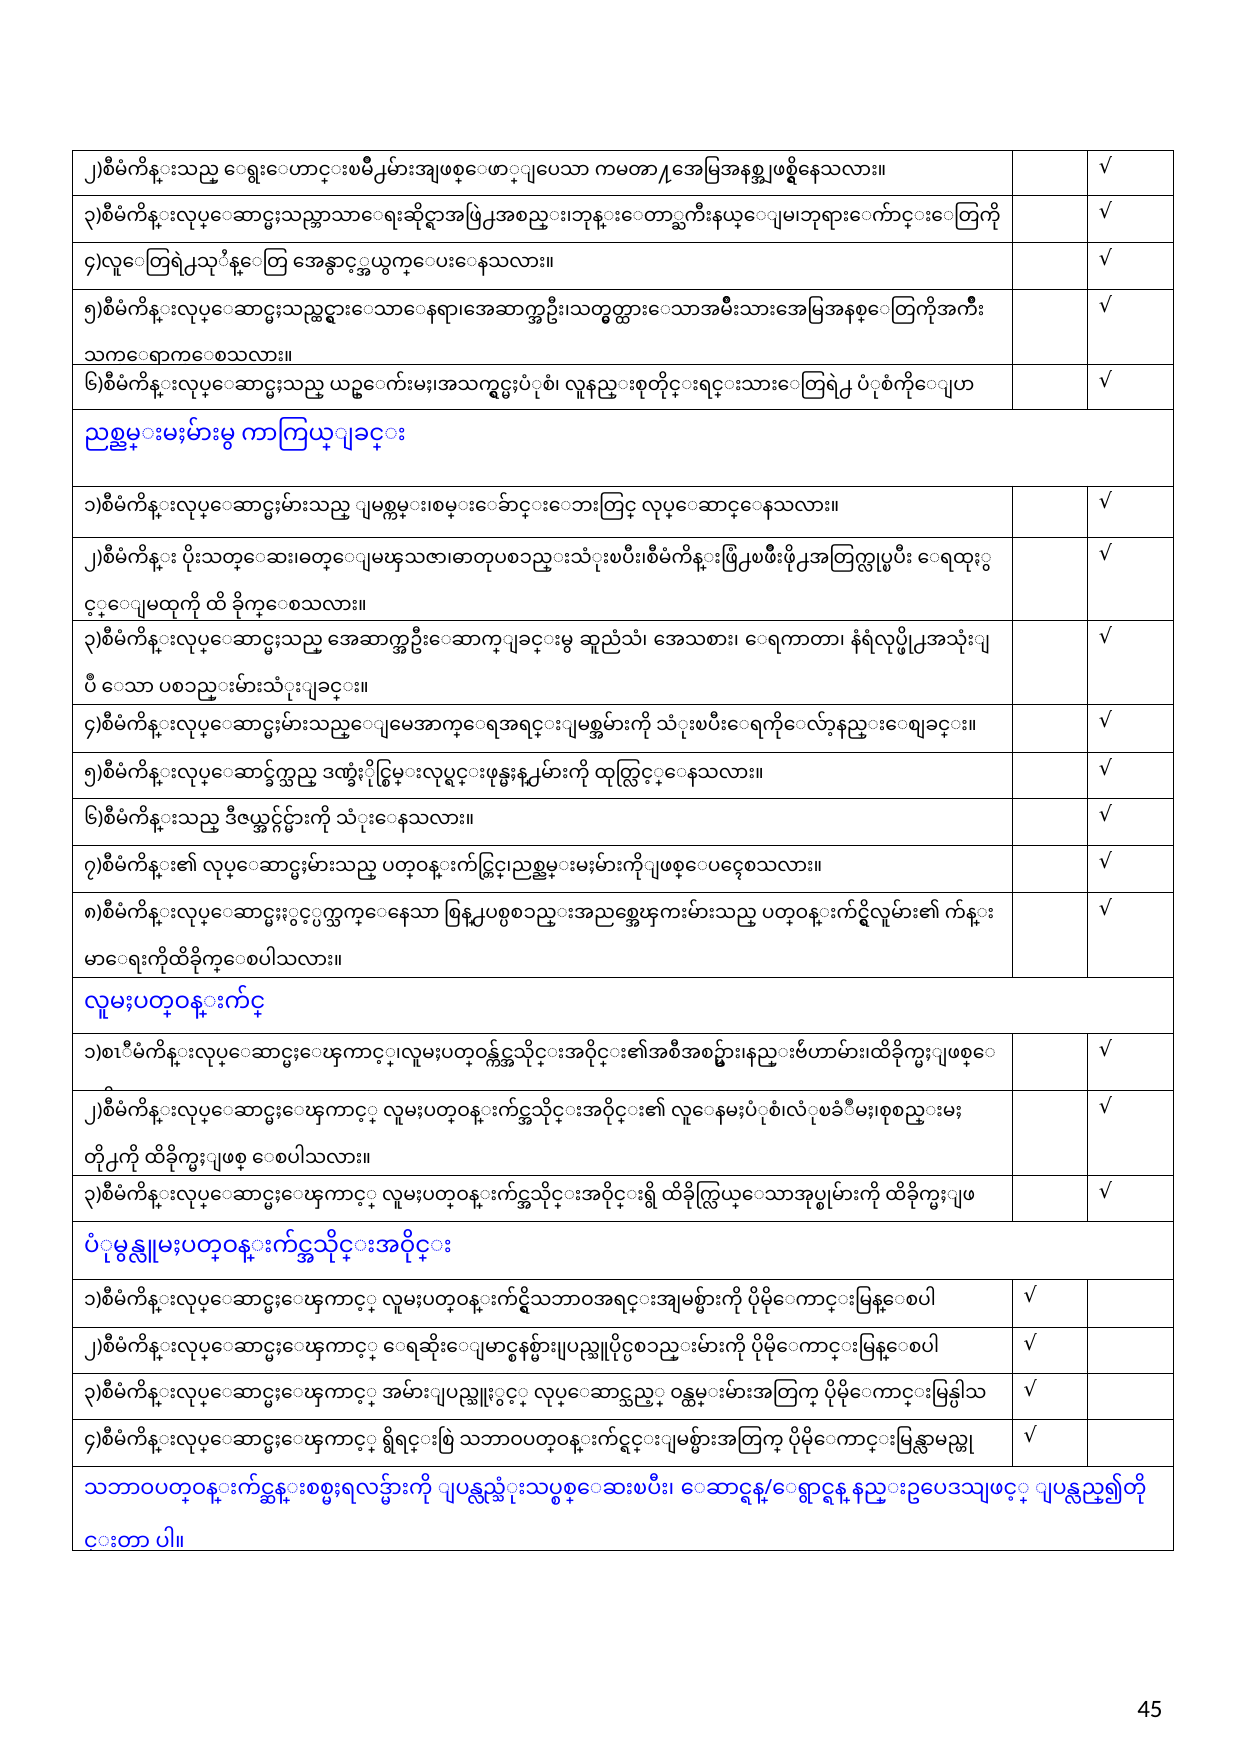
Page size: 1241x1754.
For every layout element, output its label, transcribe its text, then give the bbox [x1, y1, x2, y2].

table_cell [1013, 799, 1087, 845]
table_cell ၈)စီမံကိန္းလုပ္ေဆာင္မႈႏွင့္ပက္သက္ေနေသာ စြန္႕ပစ္ပစၥည္းအညစ္အေၾကးမ်ားသည္ ပတ္ဝန္းက်င္ရွိလူမ်ား၏ က်န္းမာေရးကိုထိခိုက္ေစပါသလား။ [73, 893, 1012, 977]
table_cell √ [1088, 196, 1173, 242]
table_cell [1013, 290, 1087, 364]
table_cell √ [1088, 893, 1173, 977]
table_cell ၂)စီမံကိန္းလုပ္ေဆာင္မႈေၾကာင့္ ေရဆိုးေျမာင္စနစ္မ်ား၊ျပည္သူပိုင္ပစၥည္းမ်ားကို ပိုမိုေကာင္းမြန္ေစပါသလား။ [73, 1328, 1012, 1373]
table_cell √ [1088, 1034, 1173, 1090]
table_cell ၅)စီမံကိန္းလုပ္ေဆာင္ခ်က္သည္ ဒဏ္ခံႏိုင္စြမ္းလုပ္ရင္းဖုန္မႈန္႕မ်ားကို ထုတ္လြင့္ေနသလား။ [73, 753, 1012, 798]
table_cell [1013, 196, 1087, 242]
table_cell √ [1088, 243, 1173, 289]
table_cell [1013, 705, 1087, 752]
table_cell √ [1088, 538, 1173, 620]
table_cell ၃)စီမံကိန္းလုပ္ေဆာင္မႈသည္ဘာသာေရးဆိုင္ရာအဖြဲ႕အစည္း၊ဘုန္းေတာ္ႀကီးနယ္ေျမ၊ဘုရားေက်ာင္းေတြကိုပ်က္စီး ေစသလား။ [73, 196, 1012, 242]
table_cell ၃)စီမံကိန္းလုပ္ေဆာင္မႈသည္ အေဆာက္အဦးေဆာက္ျခင္းမွ ဆူညံသံ၊ အေသစား၊ ေရကာတာ၊ နံရံလုပ္ဖို႕အသုံးျပဳ ေသာ ပစၥည္းမ်ားသံုးျခင္း။ [73, 621, 1012, 704]
table_cell [1088, 1420, 1173, 1466]
table_cell √ [1088, 799, 1173, 845]
table_cell √ [1088, 753, 1173, 798]
table_cell √ [1088, 705, 1173, 752]
table_cell √ [1088, 487, 1173, 537]
table_cell √ [1088, 846, 1173, 892]
table_cell ပံုမွန္လူမႈပတ္ဝန္းက်င္အသိုင္းအဝိုင္း [73, 1222, 1173, 1279]
table_cell ၃)စီမံကိန္းလုပ္ေဆာင္မႈေၾကာင့္ အမ်ားျပည္သူႏွင့္ လုပ္ေဆာင္သည့္ ဝန္ထမ္းမ်ားအတြက္ ပိုမိုေကာင္းမြန္ပါသ လား။ [73, 1374, 1012, 1419]
table_cell [1013, 893, 1087, 977]
table_cell ၄)စီမံကိန္းလုပ္ေဆာင္မႈေၾကာင့္ ရွိရင္းစြဲ သဘာဝပတ္ဝန္းက်င္ရင္းျမစ္မ်ားအတြက္ ပိုမိုေကာင္းမြန္လာမည္ဟု ထင္ ပါသလား။ [73, 1420, 1012, 1466]
table_cell [1013, 753, 1087, 798]
table_cell [1013, 621, 1087, 704]
table_cell [1088, 1374, 1173, 1419]
table_cell [1013, 1091, 1087, 1175]
table_cell [1013, 243, 1087, 289]
table_cell ၆)စီမံကိန္းသည္ ဒီဇယ္အင္ဂ်င္မ်ားကို သံုးေနသလား။ [73, 799, 1012, 845]
table_cell ၁)စၤီမံကိန္းလုပ္ေဆာင္မႈေၾကာင့္၊လူမႈပတ္ဝန္က်င္အသိုင္းအဝိုင္း၏အစီအစဥ္မ်ား၊နည္းဗ်ဴဟာမ်ား၊ထိခိုက္မႈျဖစ္ေစပါ သလား။ [73, 1034, 1012, 1090]
table_cell [1013, 365, 1087, 409]
table_cell √ [1088, 290, 1173, 364]
table_cell √ [1088, 1176, 1173, 1221]
table_cell ၆)စီမံကိန္းလုပ္ေဆာင္မႈသည္ ယဥ္ေက်းမႈ၊အသက္ရွင္မႈပံုစံ၊ လူနည္းစုတိုင္းရင္းသားေတြရဲ႕ ပံုစံကိုေျပာင္းလဲေစ သလား။ [73, 365, 1012, 409]
table_cell [1013, 1176, 1087, 1221]
table_cell √ [1013, 1420, 1087, 1466]
table_cell ၂)စီမံကိန္းသည္ ေရွးေဟာင္းၿမိဳ႕မ်ားအျဖစ္ေဖာ္ျပေသာ ကမၻာ႔အေမြအနစ္အျဖစ္ရွိေနသလား။ [73, 151, 1012, 195]
table_cell √ [1013, 1374, 1087, 1419]
table_cell သဘာဝပတ္ဝန္းက်င္ဆန္းစစ္မႈရလဒ္မ်ားကို ျပန္လည္သံုးသပ္စစ္ေဆးၿပီး၊ ေဆာင္ရန္/ေရွာင္ရန္ နည္းဥပေဒသျဖင့္ ျပန္လည္၍တိုင္းတာ ပါ။ [73, 1467, 1173, 1549]
table_cell √ [1088, 365, 1173, 409]
table_cell [1013, 487, 1087, 537]
table_cell [1013, 538, 1087, 620]
table_cell √ [1088, 151, 1173, 195]
table_cell √ [1088, 1091, 1173, 1175]
table_cell ၁)စီမံကိန္းလုပ္ေဆာင္မႈမ်ားသည္ ျမစ္ကမ္း၊စမ္းေခ်ာင္းေဘးတြင္ လုပ္ေဆာင္ေနသလား။ [73, 487, 1012, 537]
table_cell [1013, 846, 1087, 892]
table_cell ၇)စီမံကိန္း၏ လုပ္ေဆာင္မႈမ်ားသည္ ပတ္ဝန္းက်င္တြင္၊ညစ္ညမ္းမႈမ်ားကိုျဖစ္ေပၚေစသလား။ [73, 846, 1012, 892]
table_cell √ [1088, 621, 1173, 704]
table_cell ၄)စီမံကိန္းလုပ္ေဆာင္မႈမ်ားသည္ေျမေအာက္ေရအရင္းျမစ္အမ်ားကို သံုးၿပီးေရကိုေလ်ာ့နည္းေစျခင္း။ [73, 705, 1012, 752]
table_cell [1013, 151, 1087, 195]
table_cell √ [1013, 1280, 1087, 1327]
table_cell [1088, 1280, 1173, 1327]
table_cell လူမႈပတ္ဝန္းက်င္ [73, 978, 1173, 1033]
table_cell √ [1013, 1328, 1087, 1373]
table_cell ညစ္ညမ္းမႈမ်ားမွ ကာကြယ္ျခင္း [73, 410, 1173, 486]
table_cell [1013, 1034, 1087, 1090]
table_cell ၂)စီမံကိန္း ပိုးသတ္ေဆး၊ဓတ္ေျမၾသဇာ၊ဓာတုပစၥည္းသံုးၿပီး၊စီမံကိန္းဖြံ႕ၿဖိဳးဖို႕အတြက္လုပ္ၿပီး ေရထုႏွင့္ေျမထုကို ထိ ခိုက္ေစသလား။ [73, 538, 1012, 620]
table_cell ၄)လူေတြရဲ႕သုႆန္ေတြ အေနွာင့္အယွက္ေပးေနသလား။ [73, 243, 1012, 289]
table_cell [1088, 1328, 1173, 1373]
table_cell ၂)စီမံကိန္းလုပ္ေဆာင္မႈေၾကာင့္ လူမႈပတ္ဝန္းက်င္အသိုင္းအဝိုင္း၏ လူေနမႈပံုစံ၊လံုၿခံဳမႈ၊စုစည္းမႈတို႕ကို ထိခိုက္မႈျဖစ္ ေစပါသလား။ [73, 1091, 1012, 1175]
table_cell ၃)စီမံကိန္းလုပ္ေဆာင္မႈေၾကာင့္ လူမႈပတ္ဝန္းက်င္အသိုင္းအဝိုင္းရွိ ထိခိုက္လြယ္ေသာအုပ္စုမ်ားကို ထိခိုက္မႈျဖစ္ေစ ပါသလား။ [73, 1176, 1012, 1221]
table_cell ၁)စီမံကိန္းလုပ္ေဆာင္မႈေၾကာင့္ လူမႈပတ္ဝန္းက်င္ရွိသဘာဝအရင္းအျမစ္မ်ားကို ပိုမိုေကာင္းမြန္ေစပါသလား။ [73, 1280, 1012, 1327]
table_cell ၅)စီမံကိန္းလုပ္ေဆာင္မႈသည္ထင္ရွားေသာေနရာ၊အေဆာက္အဦး၊သတ္မွတ္ထားေသာအမ်ိဳးသားအေမြအနစ္ေတြကိုအက်ိဳးသက္ေရာက္ေစသလား။ [73, 290, 1012, 364]
